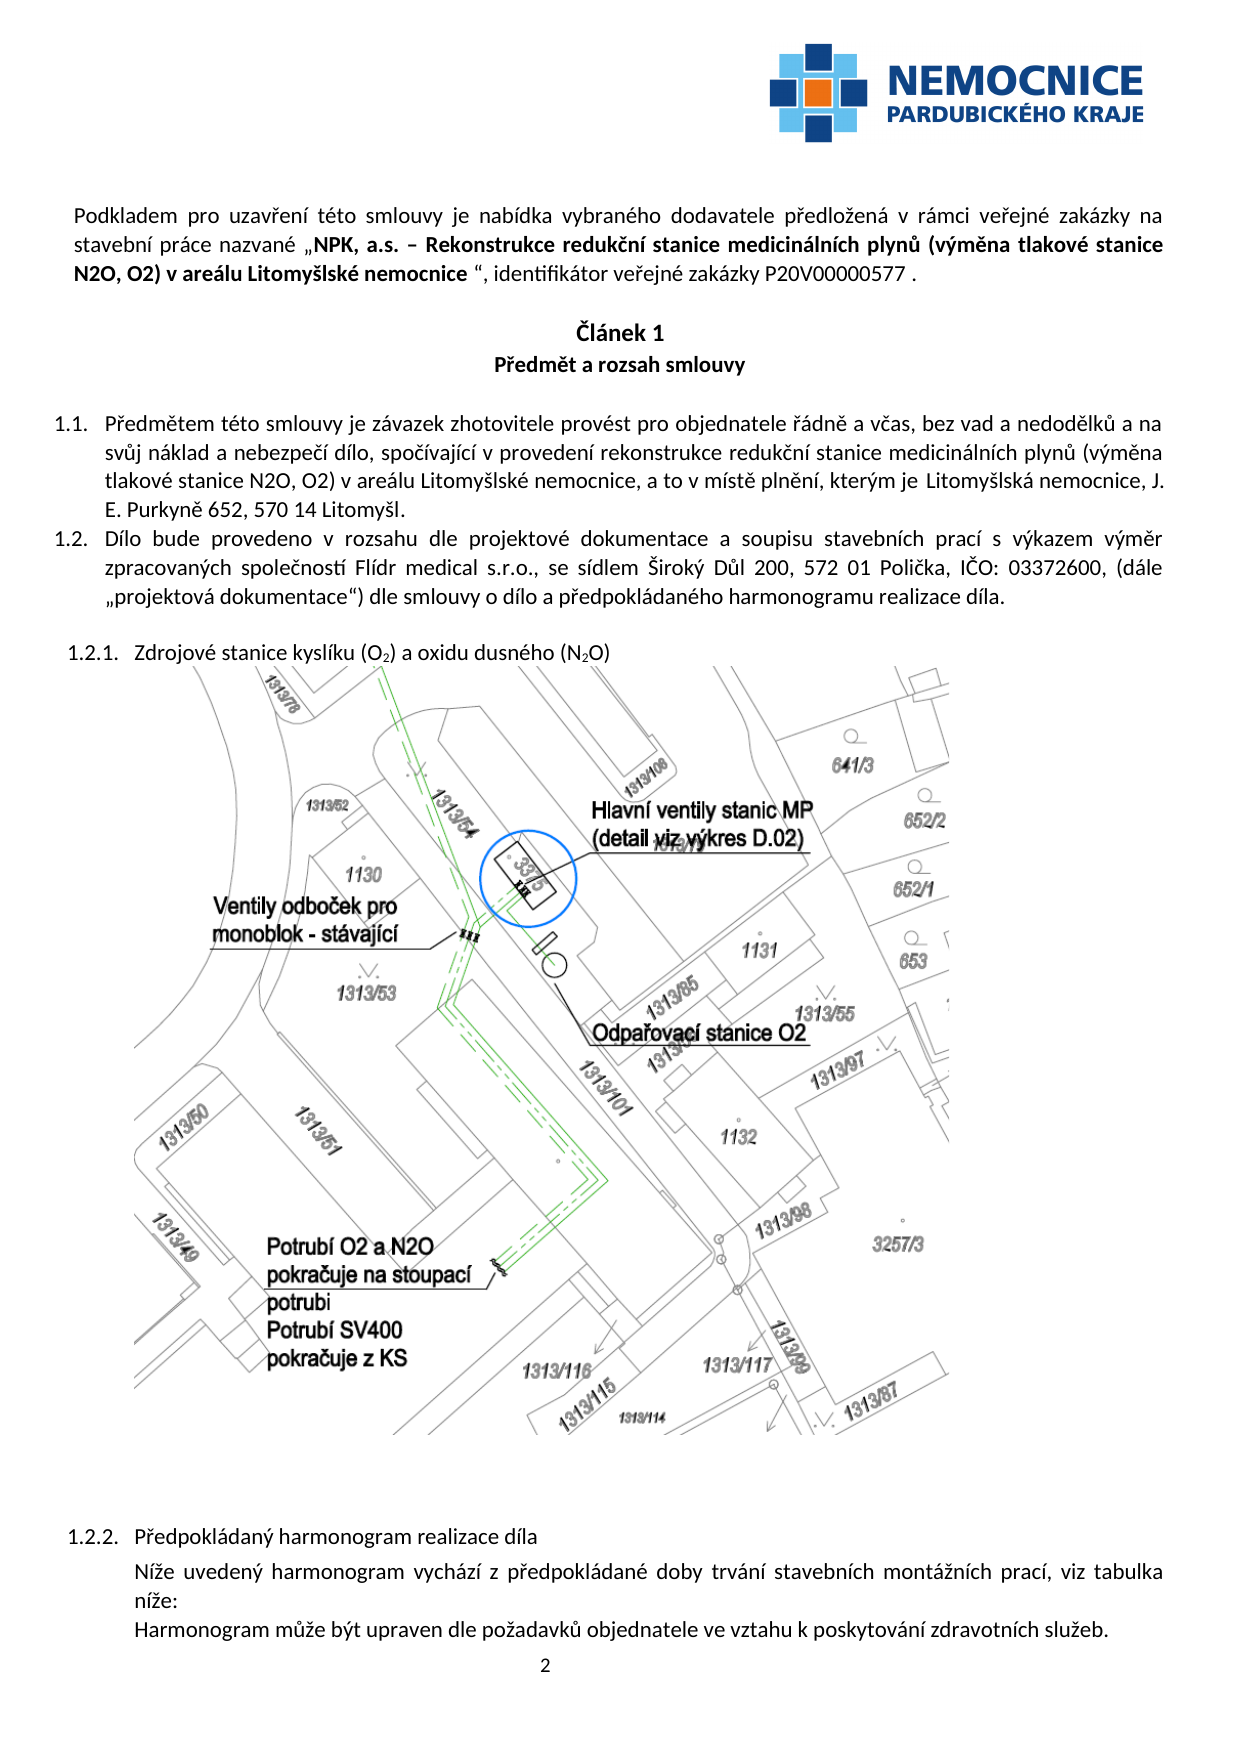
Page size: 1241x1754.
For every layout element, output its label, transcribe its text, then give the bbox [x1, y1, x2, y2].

list Zdrojové stanice kyslíku (O2) a oxidu dusného (N2O) [67, 638, 1165, 666]
text Níže uvedený harmonogram vychází z předpokládané doby trvání stavebních montážních prací, viz tabulka níže: [134, 1557, 1165, 1614]
list Předpokládaný harmonogram realizace díla [67, 1522, 1165, 1550]
text Článek 1 [75, 317, 1165, 347]
list Předmětem této smlouvy je závazek zhotovitele provést pro objednatele řádně a včas, bez vad a nedodělků a na svůj náklad a nebezpečí dílo, spočívající v provedení rekonstrukce redukční stanice medicinálních plynů (výměna tlakové stanice N2O, O2) v areálu Litomyšlské nemocnice, a to v místě plnění, kterým je Litomyšlská nemocnice, J. E. Purkyně 652, 570 14 Litomyšl. [53, 409, 1165, 523]
picture [134, 666, 950, 1435]
text Harmonogram může být upraven dle požadavků objednatele ve vztahu k poskytování zdravotních služeb. [134, 1615, 1165, 1643]
list Dílo bude provedeno v rozsahu dle projektové dokumentace a soupisu stavebních prací s výkazem výměr zpracovaných společností Flídr medical s.r.o., se sídlem Široký Důl 200, 572 01 Polička, IČO: 03372600, (dále „projektová dokumentace“) dle smlouvy o dílo a předpokládaného harmonogramu realizace díla. [53, 524, 1165, 610]
text Předmět a rozsah smlouvy [112, 350, 1128, 378]
text Podkladem pro uzavření této smlouvy je nabídka vybraného dodavatele předložená v rámci veřejné zakázky na stavební práce nazvané „NPK, a.s. – Rekonstrukce redukční stanice medicinálních plynů (výměna tlakové stanice N2O, O2) v areálu Litomyšlské nemocnice “, identifikátor veřejné zakázky P20V00000577 . [73, 201, 1165, 287]
picture [768, 42, 1144, 144]
